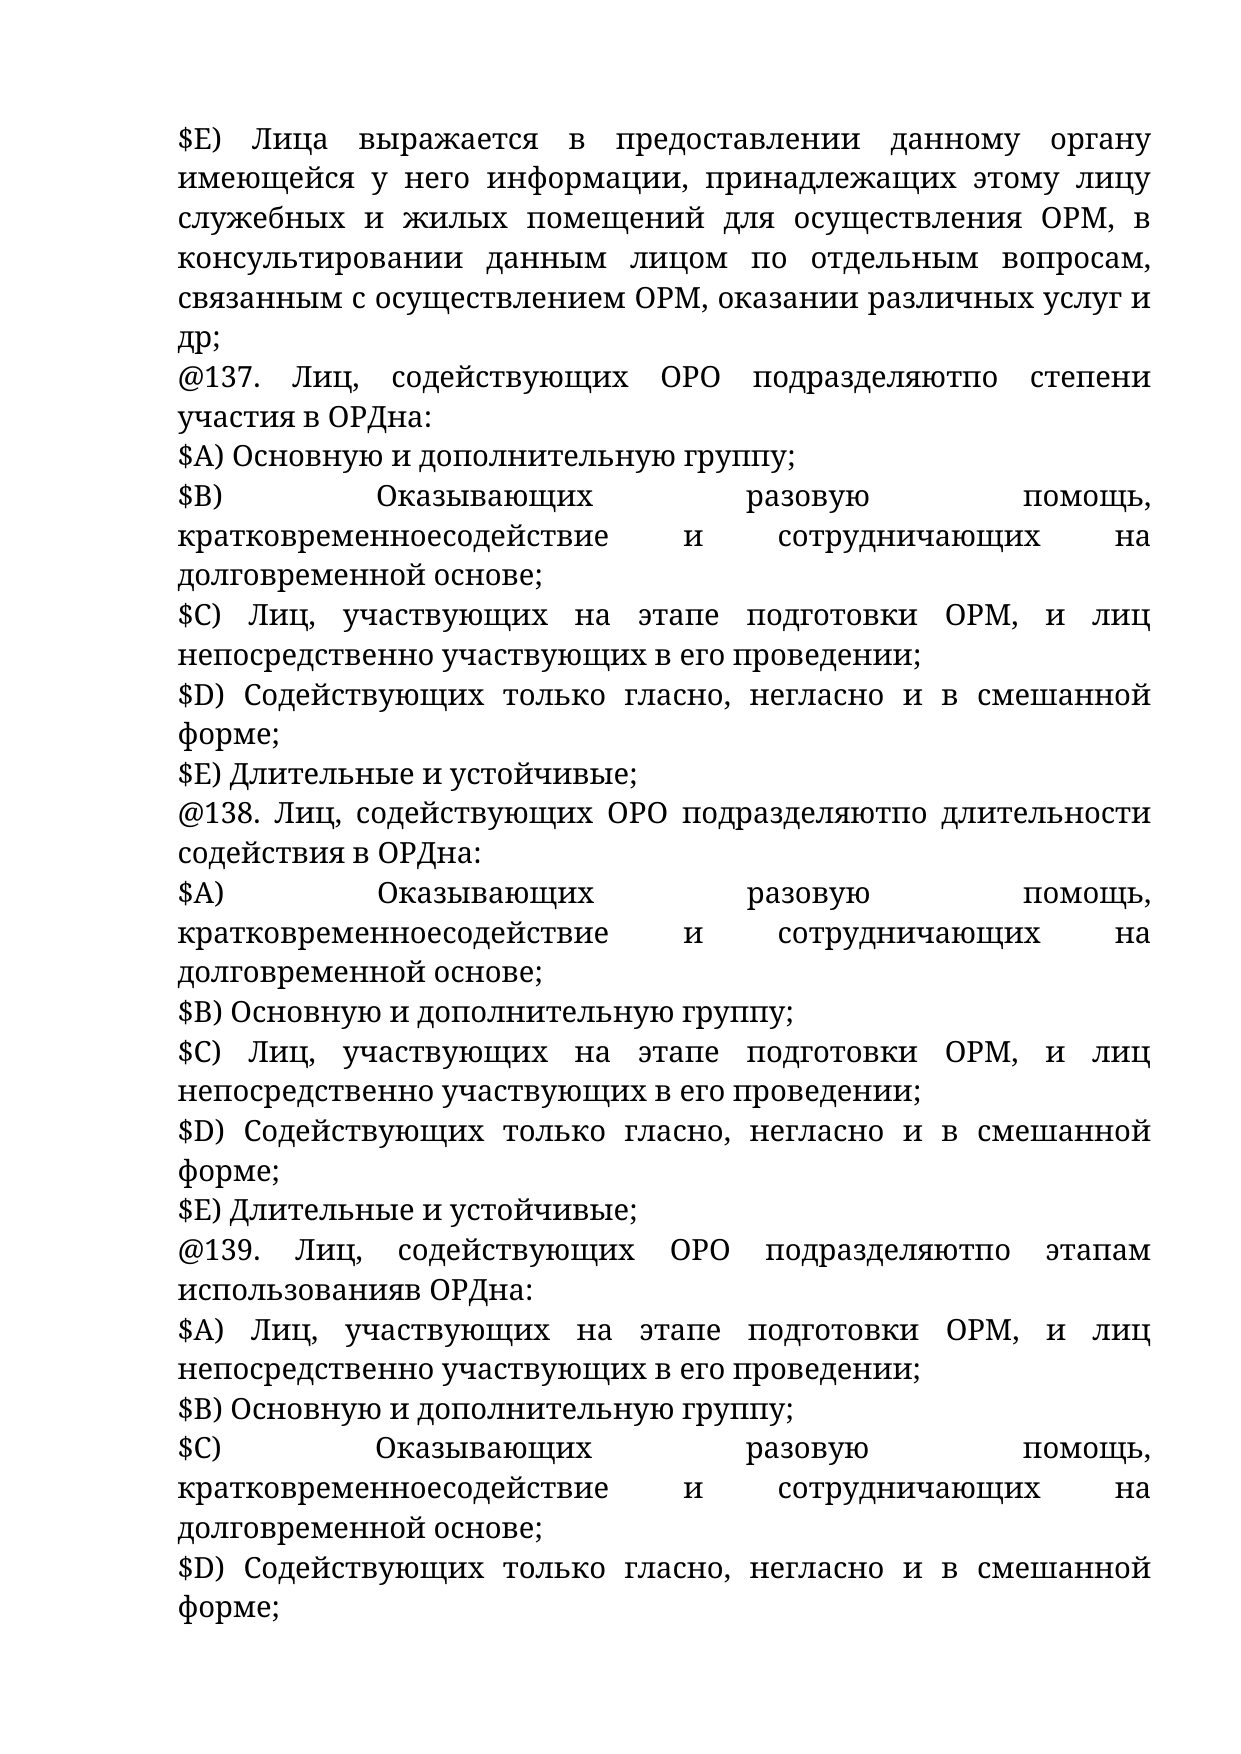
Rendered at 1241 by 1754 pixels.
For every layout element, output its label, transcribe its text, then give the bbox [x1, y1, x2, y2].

text $D) Содействующих только гласно, негласно и в смешанной форме; [177, 674, 1152, 753]
text $B) Основную и дополнительную группу; [177, 1388, 1152, 1428]
text $E) Лица выражается в предоставлении данному органу имеющейся у него информации, принадлежащих этому лицу служебных и жилых помещений для осуществления ОРМ, в консультировании данным лицом по отдельным вопросам, связанным с осуществлением ОРМ, оказании различных услуг и др; [177, 118, 1152, 356]
text $C) Оказывающих разовую помощь, кратковременноесодействие и сотрудничающих на долговременной основе; [177, 1428, 1152, 1547]
text $A) Оказывающих разовую помощь, кратковременноесодействие и сотрудничающих на долговременной основе; [177, 872, 1152, 991]
text $D) Содействующих только гласно, негласно и в смешанной форме; [177, 1110, 1152, 1190]
text $E) Длительные и устойчивые; [177, 1190, 1152, 1229]
text @138. Лиц, содействующих ОРО подразделяютпо длительности содействия в ОРДна: [177, 793, 1152, 872]
text $A) Основную и дополнительную группу; [177, 436, 1152, 475]
text $A) Лиц, участвующих на этапе подготовки ОРМ, и лиц непосредственно участвующих в его проведении; [177, 1309, 1152, 1388]
text $E) Длительные и устойчивые; [177, 753, 1152, 793]
text $C) Лиц, участвующих на этапе подготовки ОРМ, и лиц непосредственно участвующих в его проведении; [177, 1031, 1152, 1110]
text @139. Лиц, содействующих ОРО подразделяютпо этапам использованияв ОРДна: [177, 1229, 1152, 1309]
text $B) Оказывающих разовую помощь, кратковременноесодействие и сотрудничающих на долговременной основе; [177, 475, 1152, 594]
text $B) Основную и дополнительную группу; [177, 991, 1152, 1031]
text $D) Содействующих только гласно, негласно и в смешанной форме; [177, 1547, 1152, 1626]
text @137. Лиц, содействующих ОРО подразделяютпо степени участия в ОРДна: [177, 356, 1152, 436]
text $C) Лиц, участвующих на этапе подготовки ОРМ, и лиц непосредственно участвующих в его проведении; [177, 594, 1152, 674]
